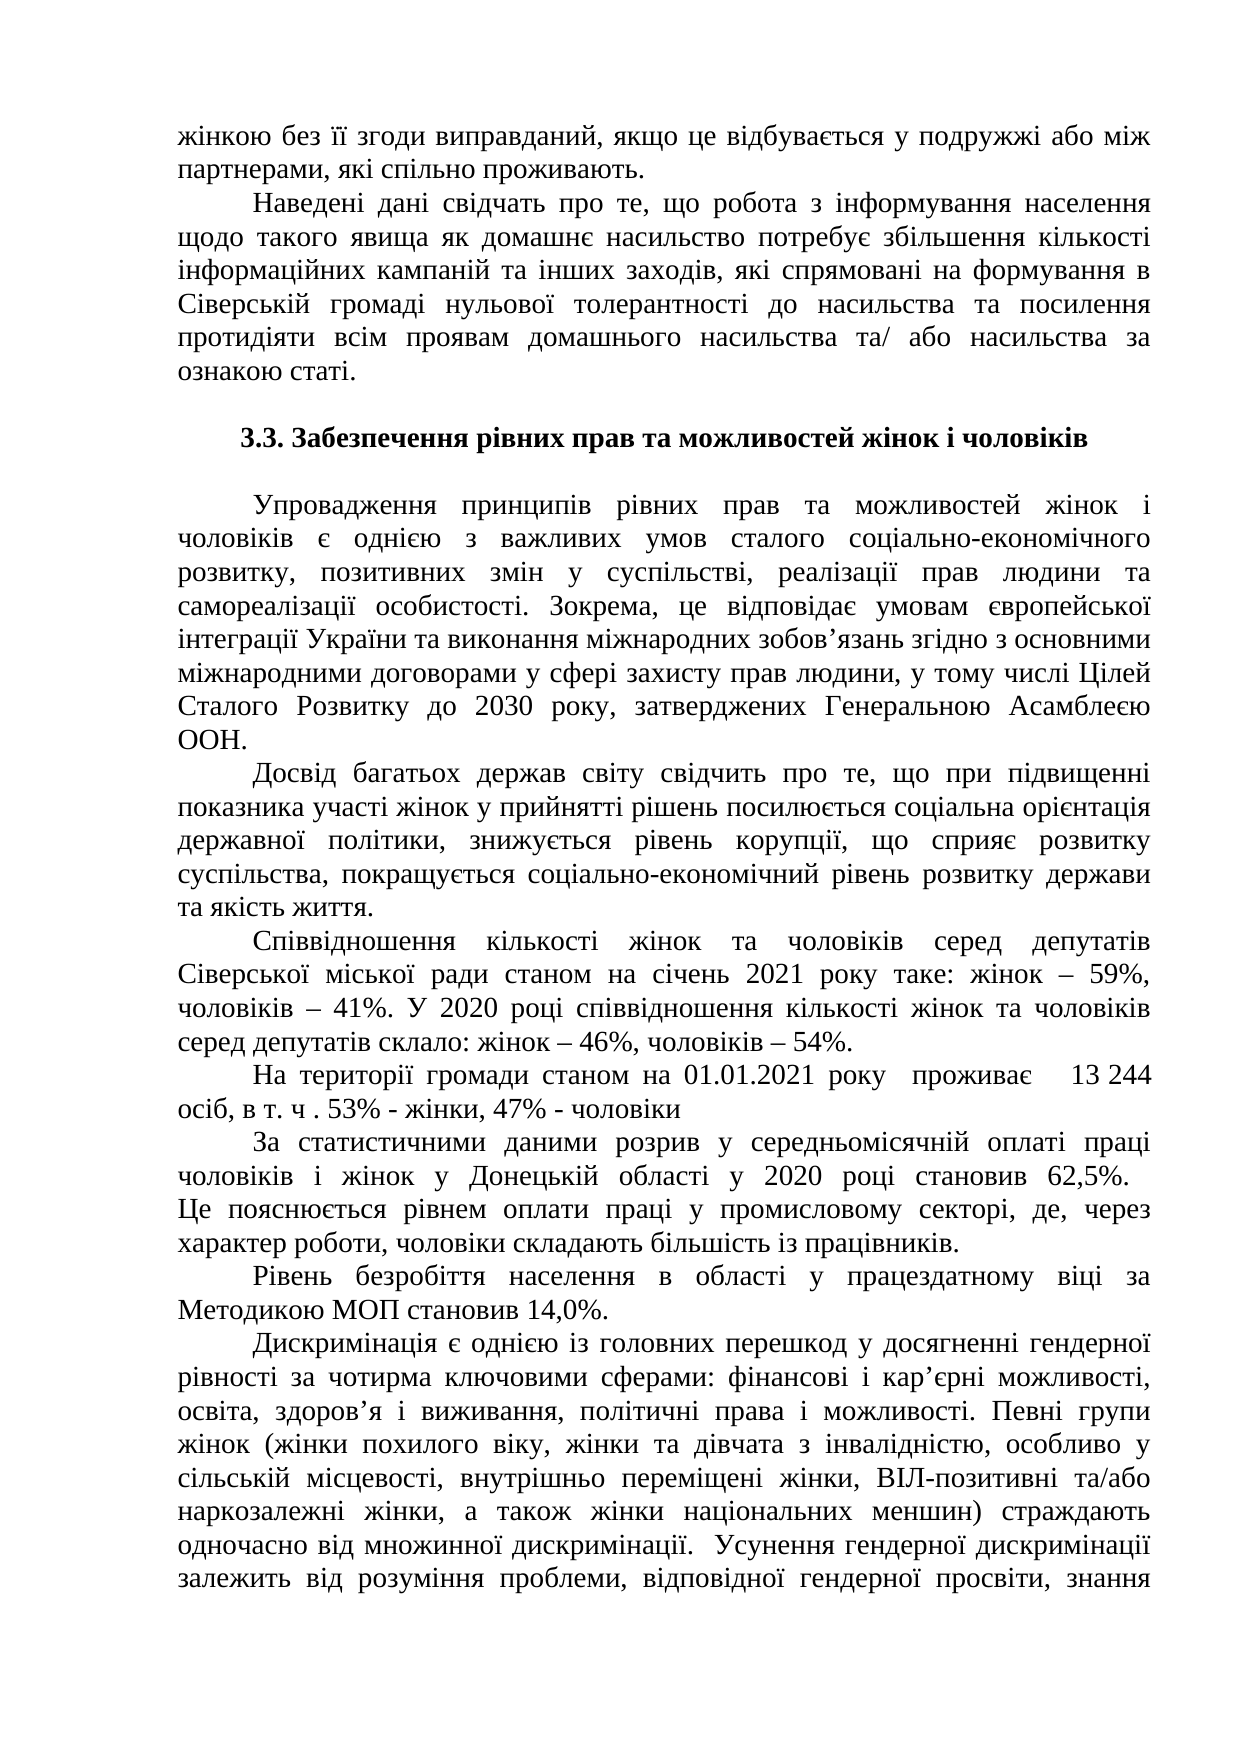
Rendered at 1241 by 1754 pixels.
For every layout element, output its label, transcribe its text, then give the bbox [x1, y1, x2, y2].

text Співвідношення кількості жінок та чоловіків серед депутатів Сіверської міської ради станом на січень 2021 року таке: жінок – 59%, чоловіків – 41%. У 2020 році співвідношення кількості жінок та чоловіків серед депутатів склало: жінок – 46%, чоловіків – 54%. [177, 923, 1152, 1057]
text Рівень безробіття населення в області у працездатному віці за Методикою МОП становив 14,0%. [177, 1258, 1152, 1326]
text 3.3. Забезпечення рівних прав та можливостей жінок і чоловіків [177, 420, 1152, 453]
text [177, 118, 1152, 185]
text Досвід багатьох держав світу свідчить про те, що при підвищенні показника участі жінок у прийнятті рішень посилюється соціальна орієнтація державної політики, знижується рівень корупції, що сприяє розвитку суспільства, покращується соціально-економічний рівень розвитку держави та якість життя. [177, 755, 1152, 923]
text Наведені дані свідчать про те, що робота з інформування населення щодо такого явища як домашнє насильство потребує збільшення кількості інформаційних кампаній та інших заходів, які спрямовані на формування в Сіверській громаді нульової толерантності до насильства та посилення протидіяти всім проявам домашнього насильства та/ або насильства за ознакою статі. [177, 185, 1152, 386]
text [177, 1326, 1152, 1594]
text За статистичними даними розрив у середньомісячній оплаті праці чоловіків і жінок у Донецькій області у 2020 році становив 62,5%. Це пояснюється рівнем оплати праці у промисловому секторі, де, через характер роботи, чоловіки складають більшість із працівників. [177, 1124, 1152, 1258]
text На території громади станом на 01.01.2021 року проживає 13 244 осіб, в т. ч . 53% - жінки, 47% - чоловіки [177, 1057, 1152, 1124]
text Упровадження принципів рівних прав та можливостей жінок і чоловіків є однією з важливих умов сталого соціально-економічного розвитку, позитивних змін у суспільстві, реалізації прав людини та самореалізації особистості. Зокрема, це відповідає умовам європейської інтеграції України та виконання міжнародних зобов’язань згідно з основними міжнародними договорами у сфері захисту прав людини, у тому числі Цілей Сталого Розвитку до 2030 року, затверджених Генеральною Асамблеєю ООН. [177, 487, 1152, 755]
